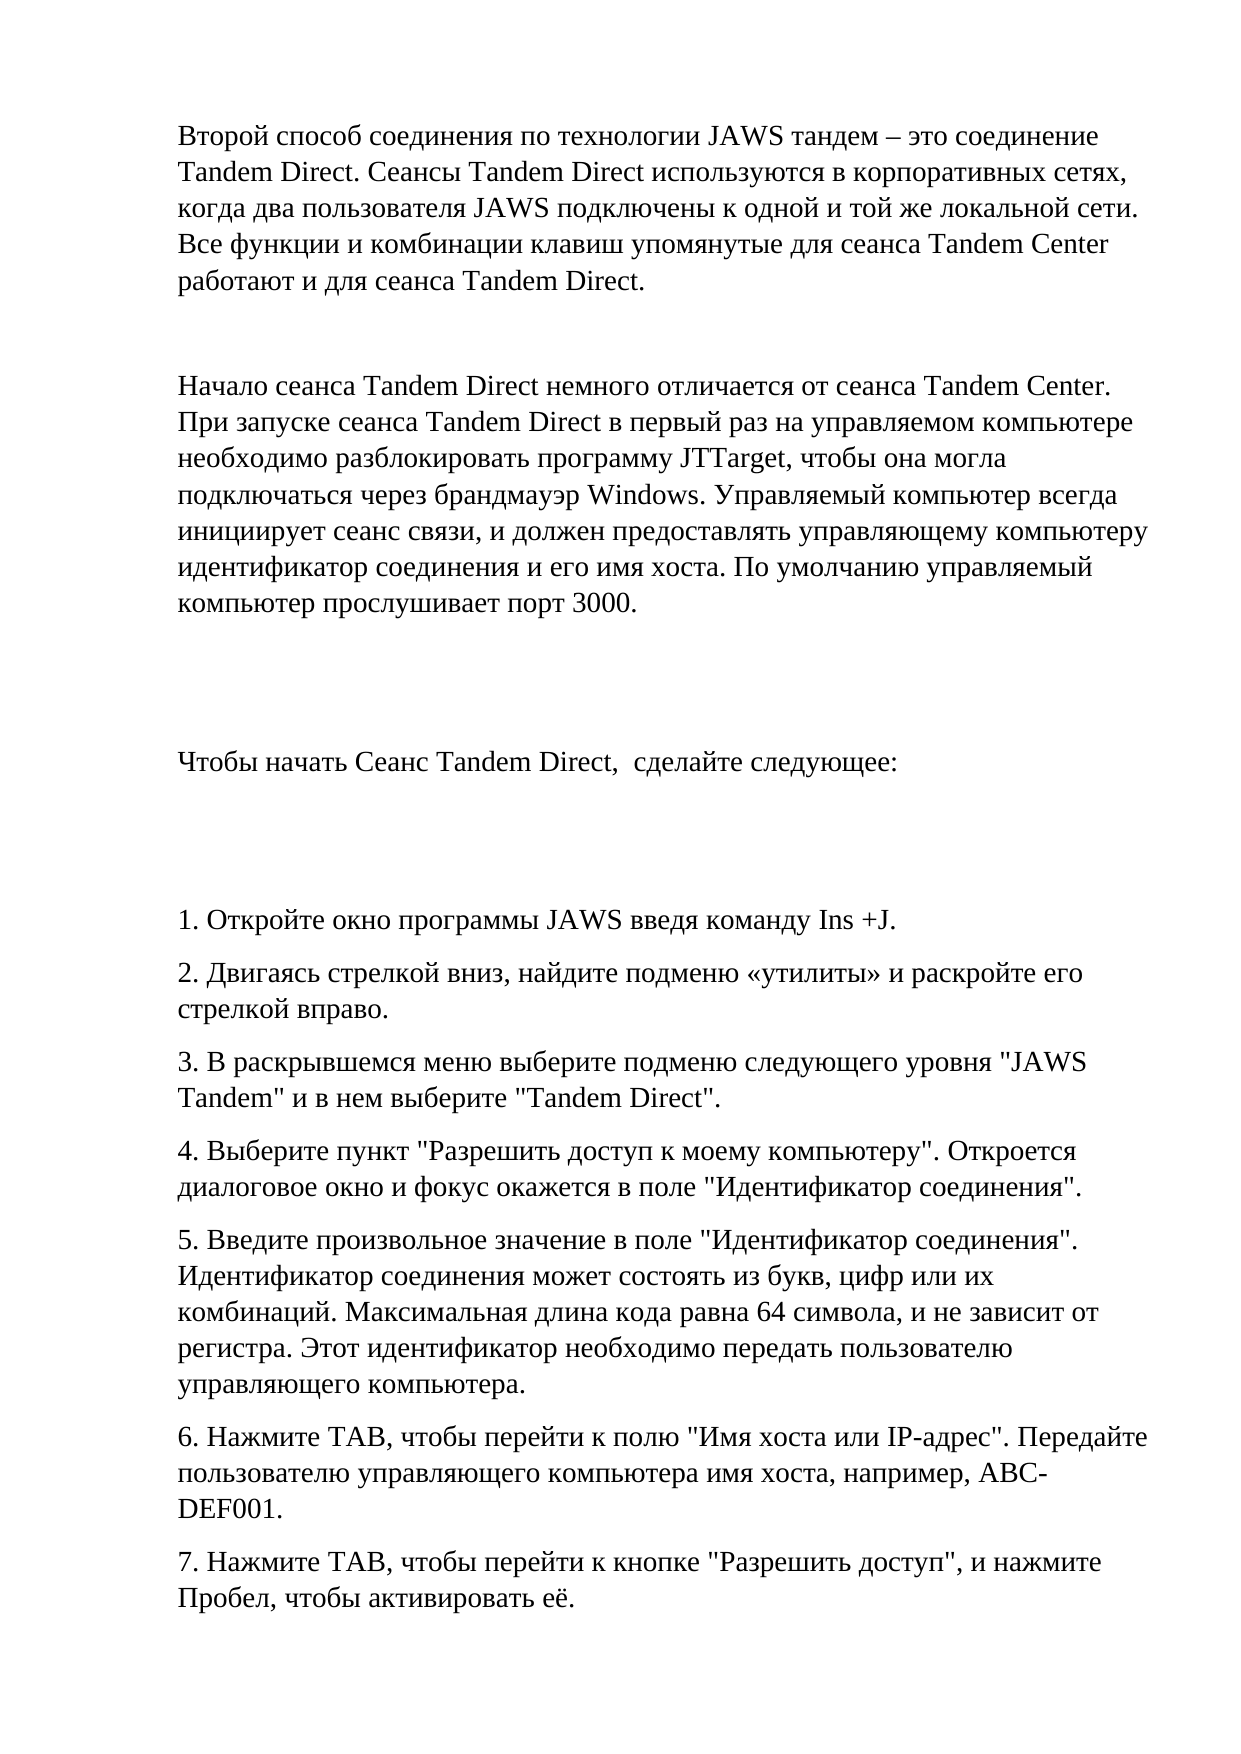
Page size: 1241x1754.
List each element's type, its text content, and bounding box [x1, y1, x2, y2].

text 6. Нажмите TAB, чтобы перейти к полю "Имя хоста или IP-адрес". Передайте пользователю управляющего компьютера имя хоста, например, ABC-DEF001. [177, 1419, 1152, 1525]
text Чтобы начать Сеанс Tandem Direct, сделайте следующее: [177, 744, 1152, 777]
text Второй способ соединения по технологии JAWS тандем – это соединение Tandem Direct. Сеансы Tandem Direct используются в корпоративных сетях, когда два пользователя JAWS подключены к одной и той же локальной сети. Все функции и комбинации клавиш упомянутые для сеанса Tandem Center работают и для сеанса Tandem Direct. [177, 118, 1152, 296]
text 2. Двигаясь стрелкой вниз, найдите подменю «утилиты» и раскройте его стрелкой вправо. [177, 955, 1152, 1024]
text 1. Откройте окно программы JAWS введя команду Ins +J. [177, 902, 1152, 936]
text 5. Введите произвольное значение в поле "Идентификатор соединения". Идентификатор соединения может состоять из букв, цифр или их комбинаций. Максимальная длина кода равна 64 символа, и не зависит от регистра. Этот идентификатор необходимо передать пользователю управляющего компьютера. [177, 1222, 1152, 1400]
text Начало сеанса Tandem Direct немного отличается от сеанса Tandem Center. При запуске сеанса Tandem Direct в первый раз на управляемом компьютере необходимо разблокировать программу JTTarget, чтобы она могла подключаться через брандмауэр Windows. Управляемый компьютер всегда инициирует сеанс связи, и должен предоставлять управляющему компьютеру идентификатор соединения и его имя хоста. По умолчанию управляемый компьютер прослушивает порт 3000. [177, 368, 1152, 619]
text 7. Нажмите TAB, чтобы перейти к кнопке "Разрешить доступ", и нажмите Пробел, чтобы активировать её. [177, 1544, 1152, 1614]
text 3. В раскрывшемся меню выберите подменю следующего уровня "JAWS Tandem" и в нем выберите "Tandem Direct". [177, 1044, 1152, 1113]
text 4. Выберите пункт "Разрешить доступ к моему компьютеру". Откроется диалоговое окно и фокус окажется в поле "Идентификатор соединения". [177, 1133, 1152, 1202]
